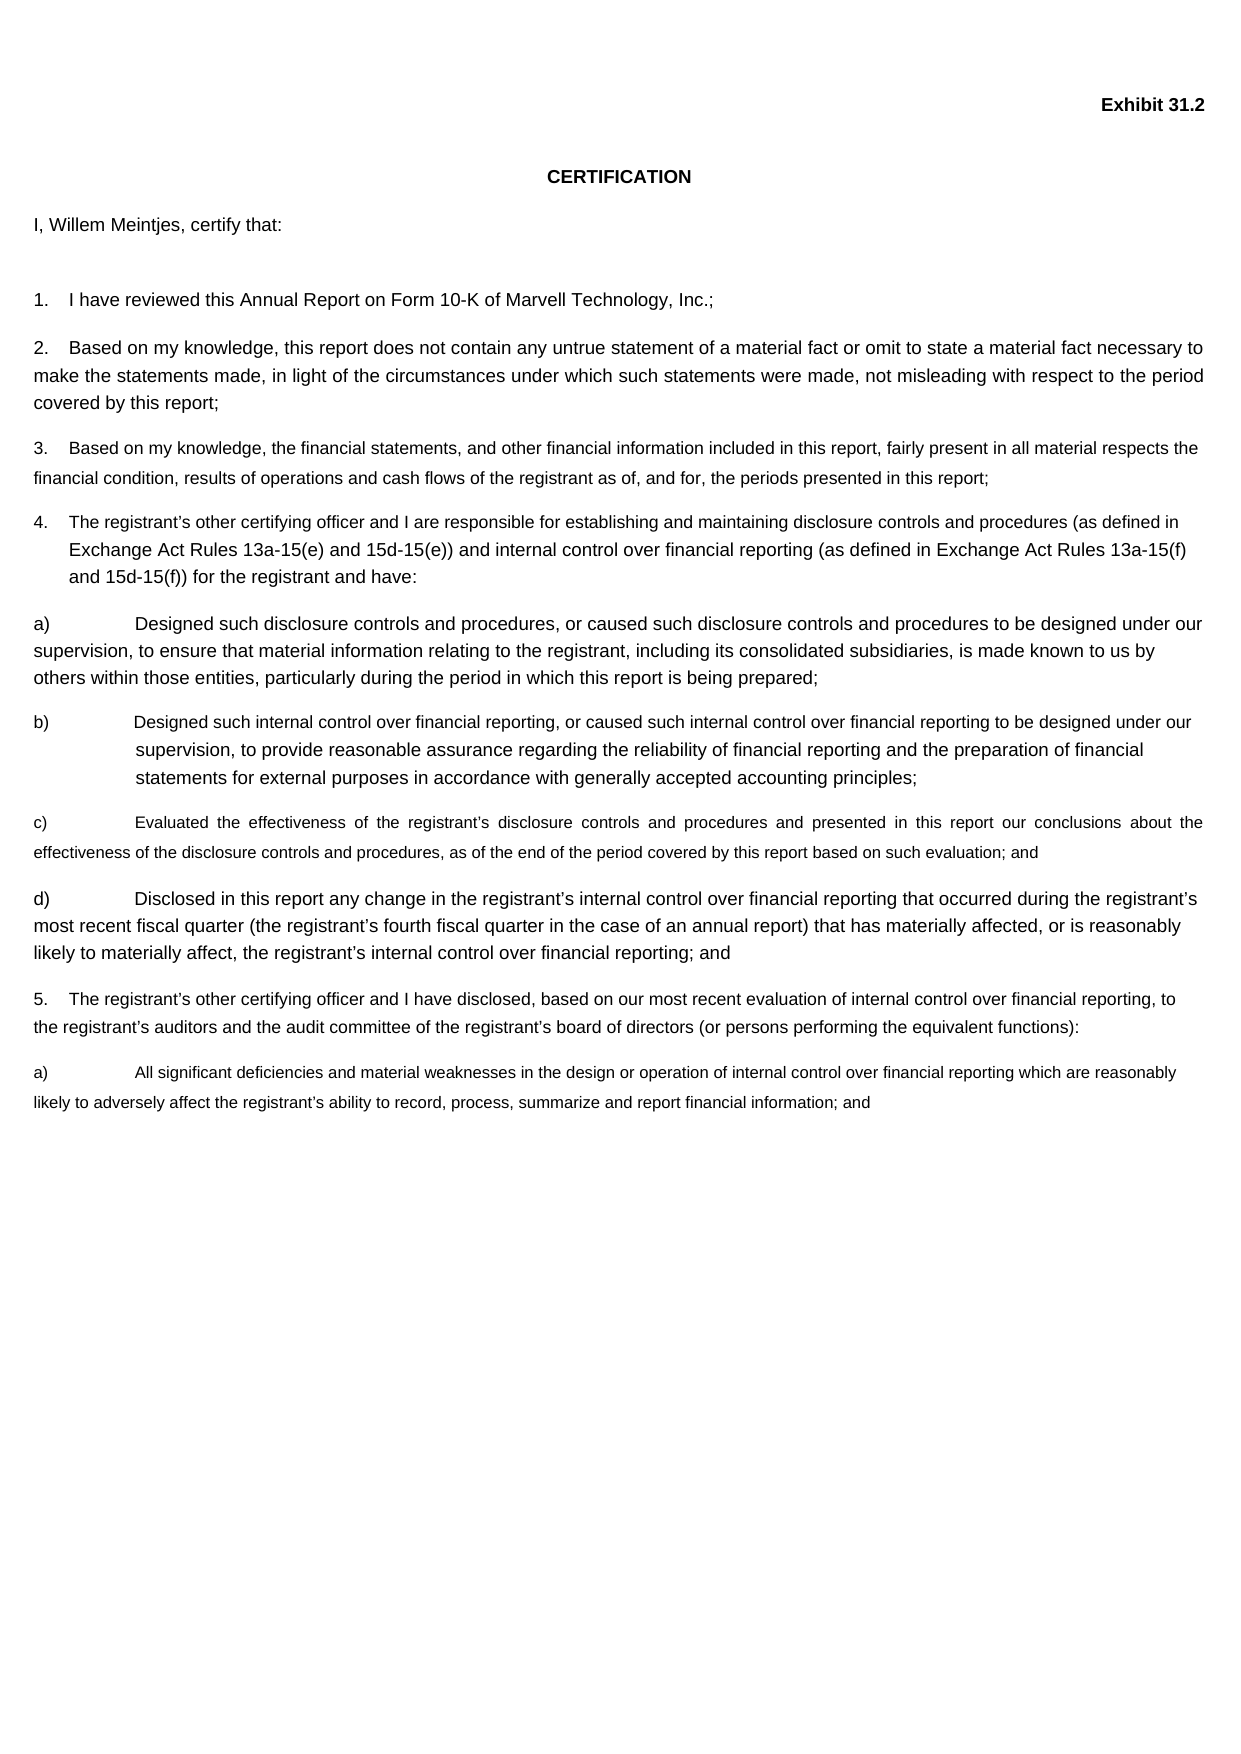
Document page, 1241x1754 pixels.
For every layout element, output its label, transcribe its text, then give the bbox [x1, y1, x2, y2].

list I have reviewed this Annual Report on Form 10-K of Marvell Technology, Inc.; [33, 289, 1205, 310]
list All significant deficiencies and material weaknesses in the design or operation of internal control over financial reporting which are reasonably likely to adversely affect the registrant’s ability to record, process, summarize and report financial information; and [33, 1063, 1205, 1112]
list The registrant’s other certifying officer and I have disclosed, based on our most recent evaluation of internal control over financial reporting, to the registrant’s auditors and the audit committee of the registrant’s board of directors (or persons performing the equivalent functions): [33, 988, 1205, 1038]
text Exchange Act Rules 13a-15(e) and 15d-15(e)) and internal control over financial reporting (as defined in Exchange Act Rules 13a-15(f) and 15d-15(f)) for the registrant and have: [69, 539, 1203, 588]
list Evaluated the effectiveness of the registrant’s disclosure controls and procedures and presented in this report our conclusions about the effectiveness of the disclosure controls and procedures, as of the end of the period covered by this report based on such evaluation; and [33, 813, 1205, 862]
list Disclosed in this report any change in the registrant’s internal control over financial reporting that occurred during the registrant’s most recent fiscal quarter (the registrant’s fourth fiscal quarter in the case of an annual report) that has materially affected, or is reasonably likely to materially affect, the registrant’s internal control over financial reporting; and [33, 887, 1205, 963]
list Designed such disclosure controls and procedures, or caused such disclosure controls and procedures to be designed under our supervision, to ensure that material information relating to the registrant, including its consolidated subsidiaries, is made known to us by others within those entities, particularly during the period in which this report is being prepared; [33, 613, 1205, 688]
text Exhibit 31.2 [33, 94, 1205, 116]
text I, Willem Meintjes, certify that: [33, 214, 1205, 236]
text CERTIFICATION [33, 166, 1205, 187]
list Based on my knowledge, the financial statements, and other financial information included in this report, fairly present in all material respects the financial condition, results of operations and cash flows of the registrant as of, and for, the periods presented in this report; [33, 438, 1205, 488]
list Based on my knowledge, this report does not contain any untrue statement of a material fact or omit to state a material fact necessary to make the statements made, in light of the circumstances under which such statements were made, not misleading with respect to the period covered by this report; [33, 337, 1205, 414]
text supervision, to provide reasonable assurance regarding the reliability of financial reporting and the preparation of financial statements for external purposes in accordance with generally accepted accounting principles; [135, 739, 1167, 788]
list Designed such internal control over financial reporting, or caused such internal control over financial reporting to be designed under our [33, 712, 1205, 733]
list The registrant’s other certifying officer and I are responsible for establishing and maintaining disclosure controls and procedures (as defined in [33, 512, 1205, 532]
